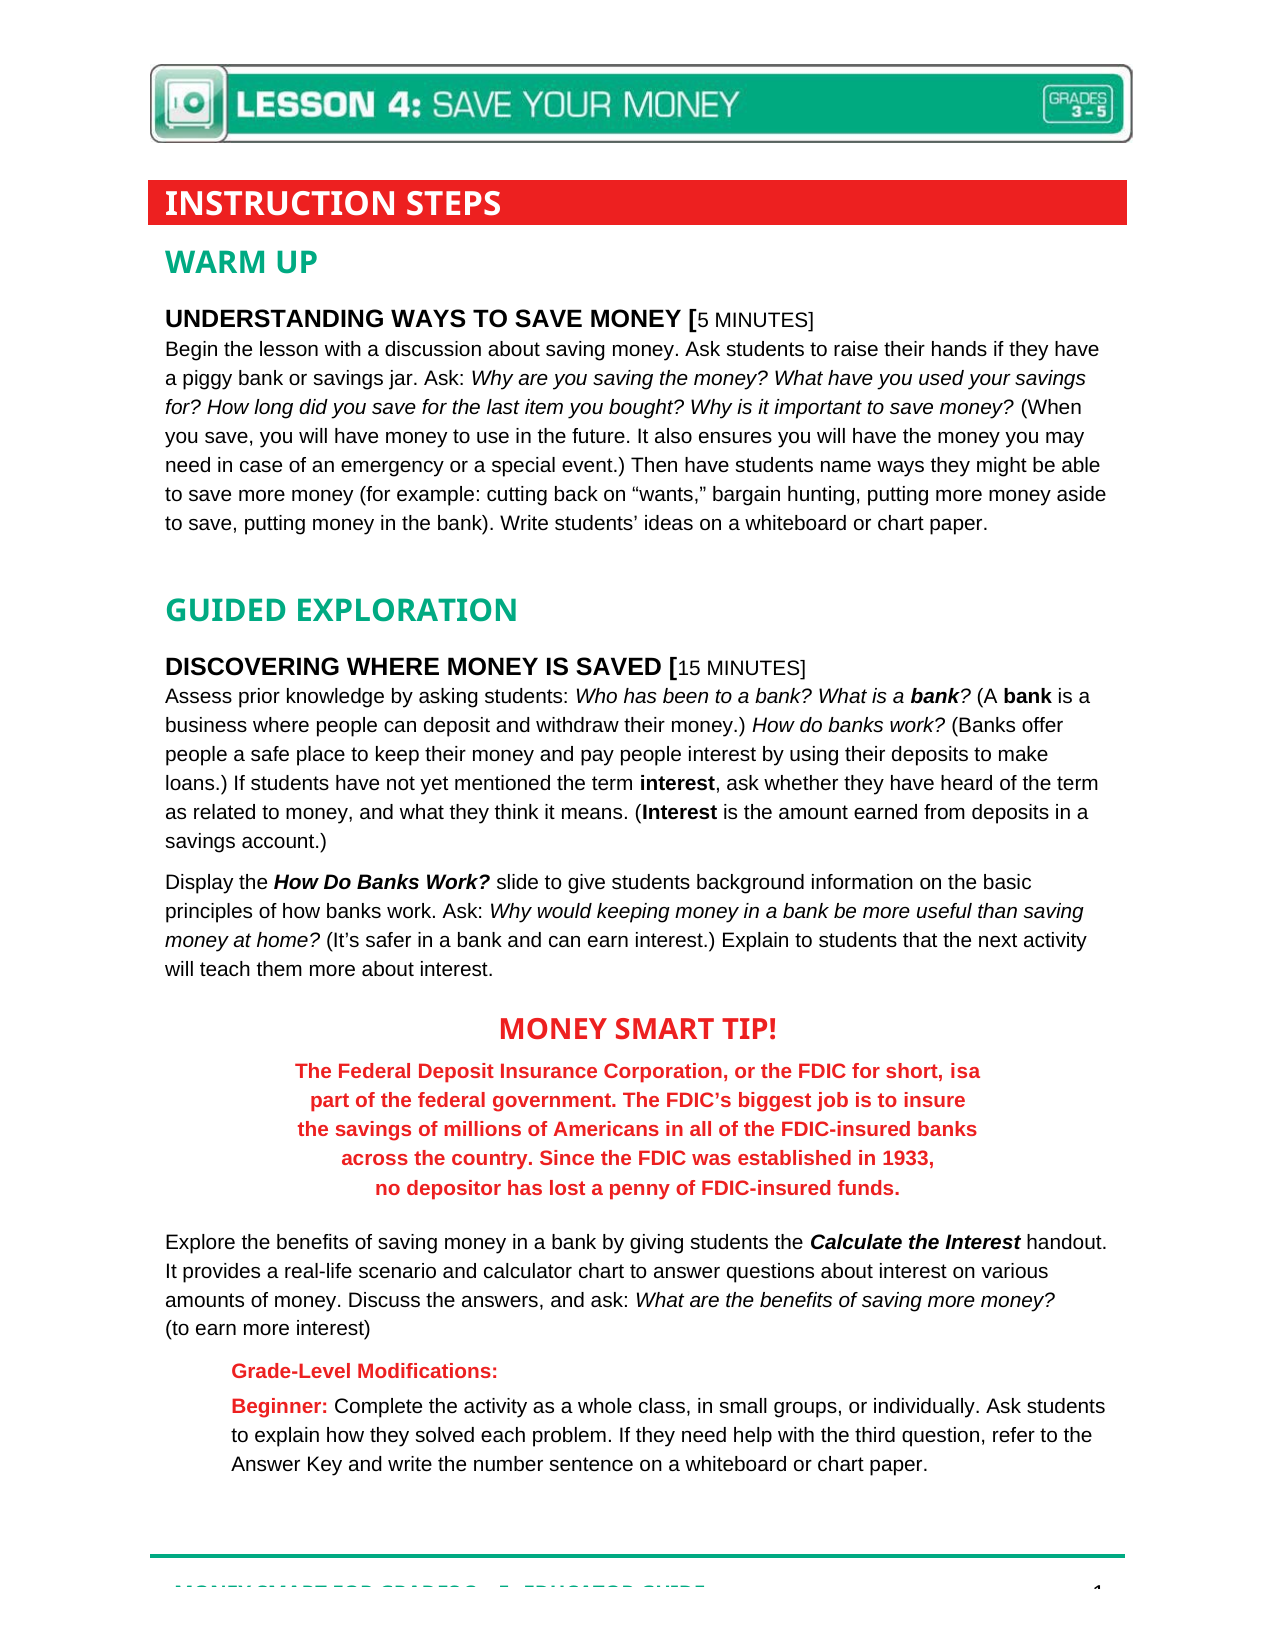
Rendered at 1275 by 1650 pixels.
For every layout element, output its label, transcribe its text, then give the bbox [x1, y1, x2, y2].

text INSTRUCTION STEPS [135, 178, 1139, 225]
subtitle no depositor has lost a penny of FDIC-insured funds. [136, 1176, 1139, 1200]
text Begin the lesson with a discussion about saving money. Ask students to raise their hands if they have a piggy bank or savings jar. Ask: Why are you saving the money? What have you used your savings for? How long did you save for the last item you bought? Why is it important to save money? (When you save, you will have money to use in the future. It also ensures you will have the money you may need in case of an emergency or a special event.) Then have students name ways they might be able to save more money (for example: cutting back on “wants,” bargain hunting, putting more money aside to save, putting money in the bank). Write students’ ideas on a whiteboard or chart paper. [165, 337, 1110, 534]
text (to earn more interest) [165, 1317, 1138, 1340]
text Assess prior knowledge by asking students: Who has been to a bank? What is a bank? (A bank is a business where people can deposit and withdraw their money.) How do banks work? (Banks offer people a safe place to keep their money and pay people interest by using their deposits to make loans.) If students have not yet mentioned the term interest, ask whether they have heard of the term as related to money, and what they think it means. (Interest is the amount earned from deposits in a savings account.) [165, 684, 1102, 853]
text Beginner: Complete the activity as a whole class, in small groups, or individually. Ask students to explain how they solved each problem. If they need help with the third question, refer to the Answer Key and write the number sentence on a whiteboard or chart paper. [231, 1394, 1111, 1476]
text DISCOVERING WHERE MONEY IS SAVED [15 MINUTES] [165, 651, 1138, 680]
subtitle The Federal Deposit Insurance Corporation, or the FDIC for short, isa part of the federal government. The FDIC’s biggest job is to insure the savings of millions of Americans in all of the FDIC-insured banks across the country. Since the FDIC was established in 1933, [294, 1059, 981, 1170]
text UNDERSTANDING WAYS TO SAVE MONEY [5 MINUTES] [165, 304, 1138, 333]
picture [150, 64, 1133, 143]
text WARM UP [165, 240, 1138, 283]
text Display the How Do Banks Work? slide to give students background information on the basic principles of how banks work. Ask: Why would keeping money in a bank be more useful than saving money at home? (It’s safer in a bank and can earn interest.) Explain to students that the next activity will teach them more about interest. [165, 870, 1090, 981]
text GUIDED EXPLORATION [165, 588, 1138, 630]
subtitle Grade-Level Modifications: [231, 1359, 1138, 1383]
text Explore the benefits of saving money in a bank by giving students the Calculate the Interest handout. It provides a real-life scenario and calculator chart to answer questions about interest on various amounts of money. Discuss the answers, and ask: What are the benefits of saving more money? [165, 1230, 1110, 1312]
subtitle MONEY SMART TIP! [135, 1008, 1139, 1048]
